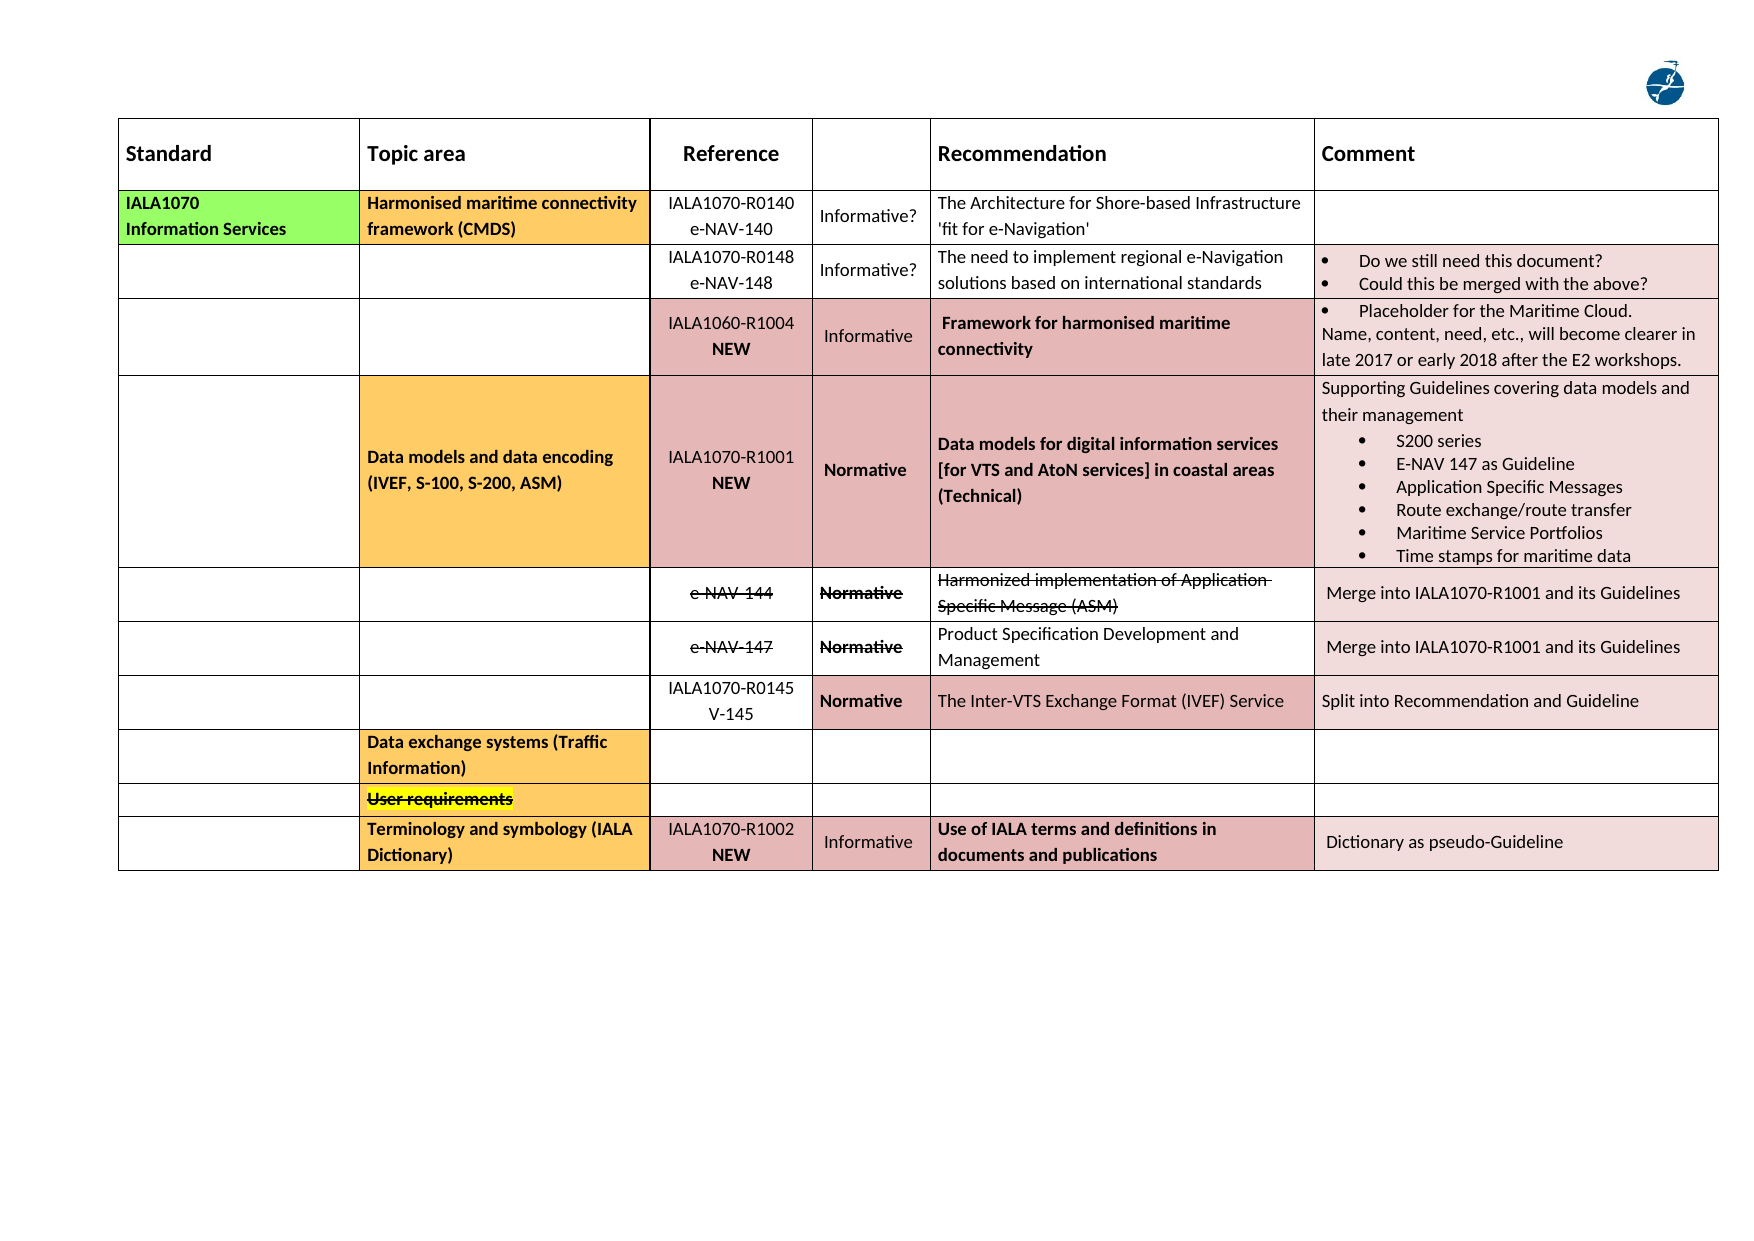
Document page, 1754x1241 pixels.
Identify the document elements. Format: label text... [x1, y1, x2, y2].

table_header Reference [651, 119, 812, 190]
table_cell The Architecture for Shore-based Infrastructure 'fit for e-Navigation' [931, 191, 1314, 244]
table_cell Placeholder for the Maritime Cloud. Name, content, need, etc., will become clearer in late 2017 or early 2018 after the E2 workshops. [1315, 299, 1718, 375]
table_cell [119, 568, 359, 621]
table_cell [813, 730, 930, 783]
table_cell [119, 730, 359, 783]
table_cell Informative? [813, 191, 930, 244]
table_cell [1315, 730, 1718, 783]
table_cell IALA1070-R0140 e-NAV-140 [651, 191, 812, 244]
table_cell e-NAV-147 [651, 622, 812, 675]
table_cell Harmonized implementation of Application Specific Message (ASM) [931, 568, 1314, 621]
table_cell Harmonised maritime connectivity framework (CMDS) [360, 191, 649, 244]
table_cell The Inter-VTS Exchange Format (IVEF) Service [931, 676, 1314, 729]
table_header [813, 119, 930, 190]
table_cell IALA1070 Information Services [119, 191, 359, 244]
table_header Standard [119, 119, 359, 190]
table_cell The need to implement regional e-Navigation solutions based on international standards [931, 245, 1314, 298]
table_cell [360, 622, 649, 675]
table_cell Merge into IALA1070-R1001 and its Guidelines [1315, 622, 1718, 675]
table_cell IALA1070-R1001 NEW [651, 376, 812, 567]
table_cell [360, 245, 649, 298]
table_cell [119, 245, 359, 298]
table_cell IALA1070-R0145 V-145 [651, 676, 812, 729]
table_cell [360, 676, 649, 729]
table_cell Data models and data encoding (IVEF, S-100, S-200, ASM) [360, 376, 649, 567]
table_cell Informative? [813, 245, 930, 298]
table_cell Normative [813, 676, 930, 729]
table_cell [360, 568, 649, 621]
table_header Topic area [360, 119, 649, 190]
table_cell [931, 784, 1314, 816]
table_cell Supporting Guidelines covering data models and their management S200 series E-NAV 147 as Guideline Application Specific Messages Route exchange/route transfer Maritime Service Portfolios Time stamps for maritime data [1315, 376, 1718, 567]
table_cell IALA1070-R1002 NEW [651, 817, 812, 870]
table_cell [119, 376, 359, 567]
table_cell Use of IALA terms and definitions in documents and publications [931, 817, 1314, 870]
table_header Recommendation [931, 119, 1314, 190]
table_cell Merge into IALA1070-R1001 and its Guidelines [1315, 568, 1718, 621]
table_cell Data models for digital information services [for VTS and AtoN services] in coastal areas (Technical) [931, 376, 1314, 567]
table_cell Split into Recommendation and Guideline [1315, 676, 1718, 729]
table_cell IALA1060-R1004 NEW [651, 299, 812, 375]
table_cell Product Specification Development and Management [931, 622, 1314, 675]
table_cell Informative [813, 299, 930, 375]
table_cell Normative [813, 568, 930, 621]
table_cell User requirements [360, 784, 649, 816]
table_cell Normative [813, 622, 930, 675]
table_cell [119, 817, 359, 870]
table_cell [1315, 191, 1718, 244]
table_cell e-NAV-144 [651, 568, 812, 621]
table_cell Terminology and symbology (IALA Dictionary) [360, 817, 649, 870]
table_cell [651, 730, 812, 783]
table_cell [119, 676, 359, 729]
table_cell [360, 299, 649, 375]
table_cell IALA1070-R0148 e-NAV-148 [651, 245, 812, 298]
table_cell [119, 299, 359, 375]
table_cell Do we still need this document? Could this be merged with the above? [1315, 245, 1718, 298]
table_cell Dictionary as pseudo-Guideline [1315, 817, 1718, 870]
table_cell Data exchange systems (Traffic Information) [360, 730, 649, 783]
table_cell [813, 784, 930, 816]
table_cell Normative [813, 376, 930, 567]
table_cell [119, 784, 359, 816]
table_header Comment [1315, 119, 1718, 190]
table_cell [119, 622, 359, 675]
picture [1628, 53, 1702, 118]
table_cell Framework for harmonised maritime connectivity [931, 299, 1314, 375]
table_cell [931, 730, 1314, 783]
table_cell [1315, 784, 1718, 816]
table_cell [651, 784, 812, 816]
table_cell Informative [813, 817, 930, 870]
